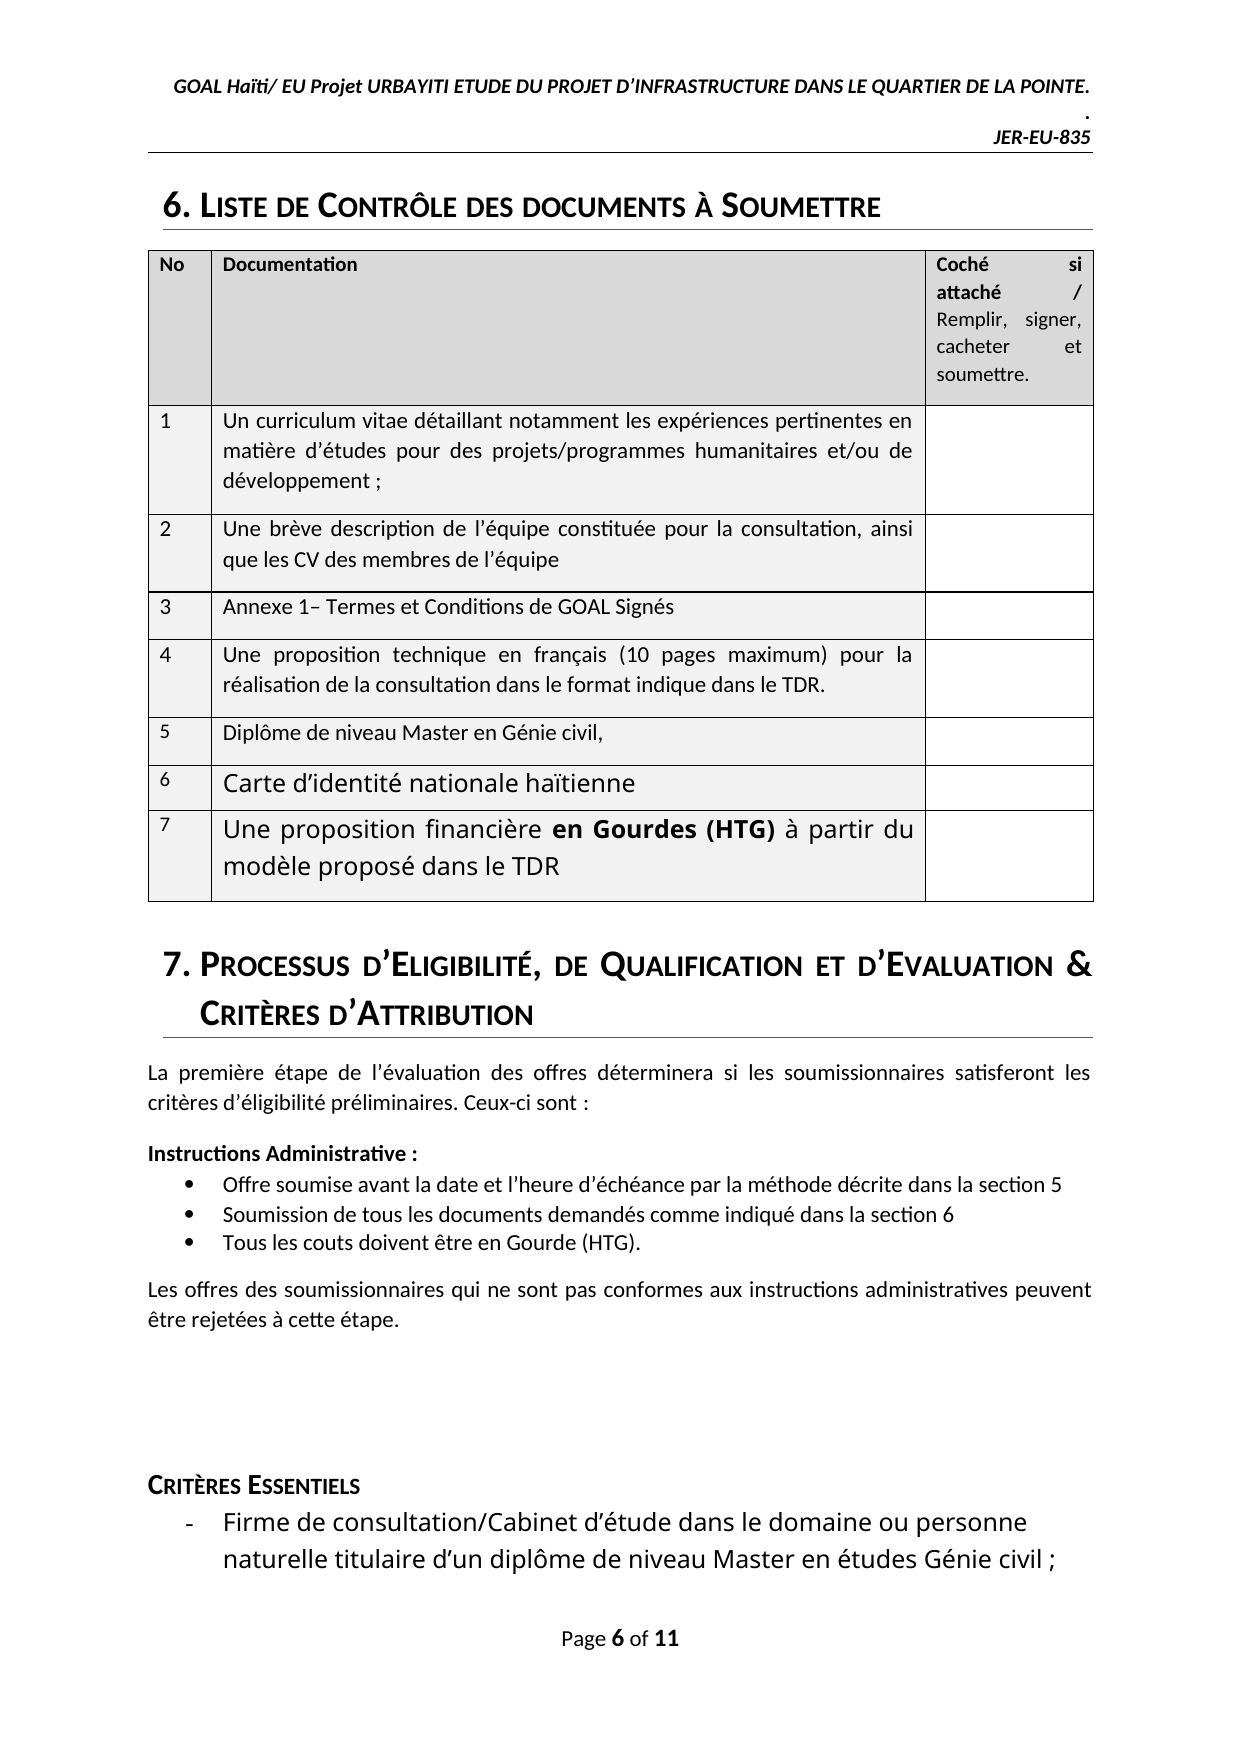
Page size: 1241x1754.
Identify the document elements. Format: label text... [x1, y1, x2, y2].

table_cell [926, 811, 1093, 901]
table_cell [926, 515, 1093, 591]
subtitle Critères Essentiels [148, 1466, 1093, 1502]
list Firme de consultation/Cabinet d’étude dans le domaine ou personne naturelle titulaire d’un diplôme de niveau Master en études Génie civil ; [185, 1505, 1093, 1576]
table_header Coché si attaché / Remplir, signer, cacheter et soumettre. [926, 251, 1093, 405]
table_cell [926, 593, 1093, 639]
table_cell Une proposition technique en français (10 pages maximum) pour la réalisation de la consultation dans le format indique dans le TDR. [212, 640, 925, 717]
table_header Documentation [212, 251, 925, 405]
table_cell Une proposition financière en Gourdes (HTG) à partir du modèle proposé dans le TDR [212, 811, 925, 901]
table_cell Carte d’identité nationale haïtienne [212, 766, 925, 810]
table_cell 6 [149, 766, 211, 810]
list Tous les couts doivent être en Gourde (HTG). [185, 1228, 1093, 1256]
subtitle Liste de Contrôle des documents à Soumettre [162, 181, 1093, 230]
table_cell [926, 718, 1093, 765]
table_cell 2 [149, 515, 211, 591]
table_cell 7 [149, 811, 211, 901]
text Les offres des soumissionnaires qui ne sont pas conformes aux instructions administratives peuvent être rejetées à cette étape. [148, 1275, 1093, 1333]
subtitle Processus d’Eligibilité, de Qualification et d’Evaluation & Critères d’Attribution [162, 939, 1093, 1038]
table_cell 4 [149, 640, 211, 717]
list Soumission de tous les documents demandés comme indiqué dans la section 6 [185, 1200, 1093, 1228]
table_header No [149, 251, 211, 405]
subtitle Instructions Administrative : [148, 1139, 1093, 1167]
table_cell 1 [149, 406, 211, 513]
list Offre soumise avant la date et l’heure d’échéance par la méthode décrite dans la section 5 [185, 1170, 1093, 1198]
table_cell Diplôme de niveau Master en Génie civil, [212, 718, 925, 765]
table_cell Annexe 1– Termes et Conditions de GOAL Signés [212, 593, 925, 639]
table_cell Un curriculum vitae détaillant notamment les expériences pertinentes en matière d’études pour des projets/programmes humanitaires et/ou de développement ; [212, 406, 925, 513]
text La première étape de l’évaluation des offres déterminera si les soumissionnaires satisferont les critères d’éligibilité préliminaires. Ceux-ci sont : [148, 1058, 1093, 1116]
table_cell 3 [149, 593, 211, 639]
table_cell [926, 766, 1093, 810]
table_cell [926, 406, 1093, 513]
table_cell [926, 640, 1093, 717]
table_cell 5 [149, 718, 211, 765]
table_cell Une brève description de l’équipe constituée pour la consultation, ainsi que les CV des membres de l’équipe [212, 515, 925, 591]
